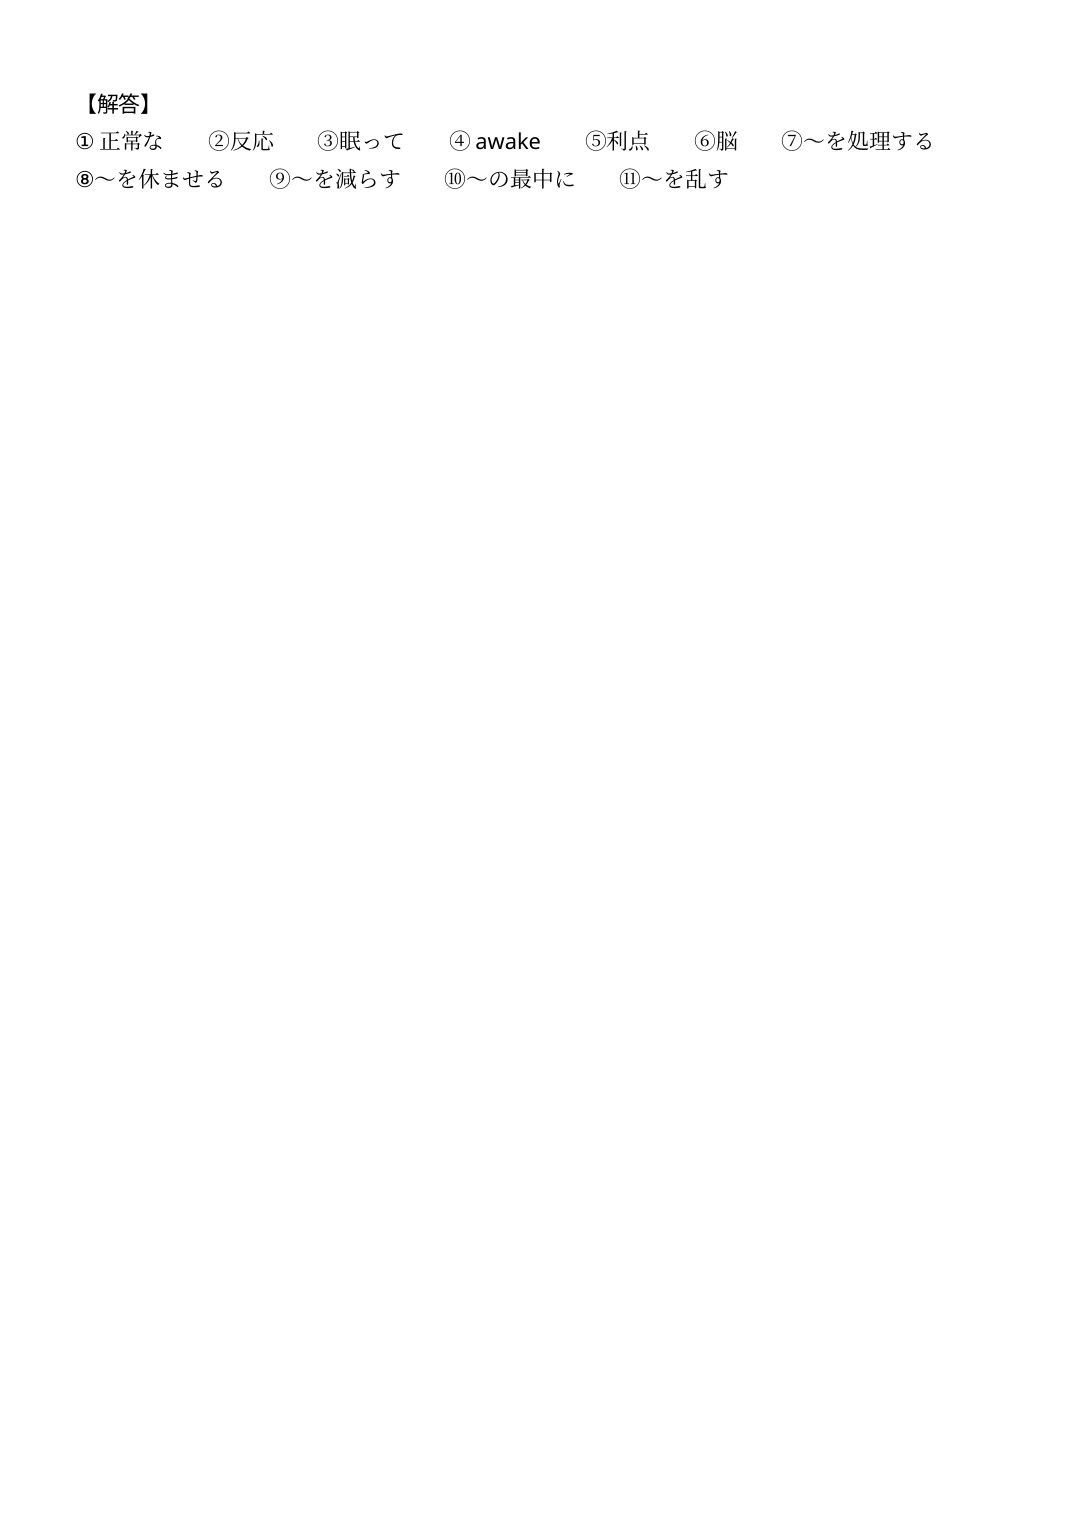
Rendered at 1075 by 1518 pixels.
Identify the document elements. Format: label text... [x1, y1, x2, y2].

text ⑧～を休ませる ⑨～を減らす ⑩～の最中に ⑪～を乱す [75, 159, 1000, 196]
text ①正常な ②反応 ③眠って ④awake ⑤利点 ⑥脳 ⑦～を処理する [75, 121, 1000, 159]
text 【解答】 [75, 84, 1000, 121]
